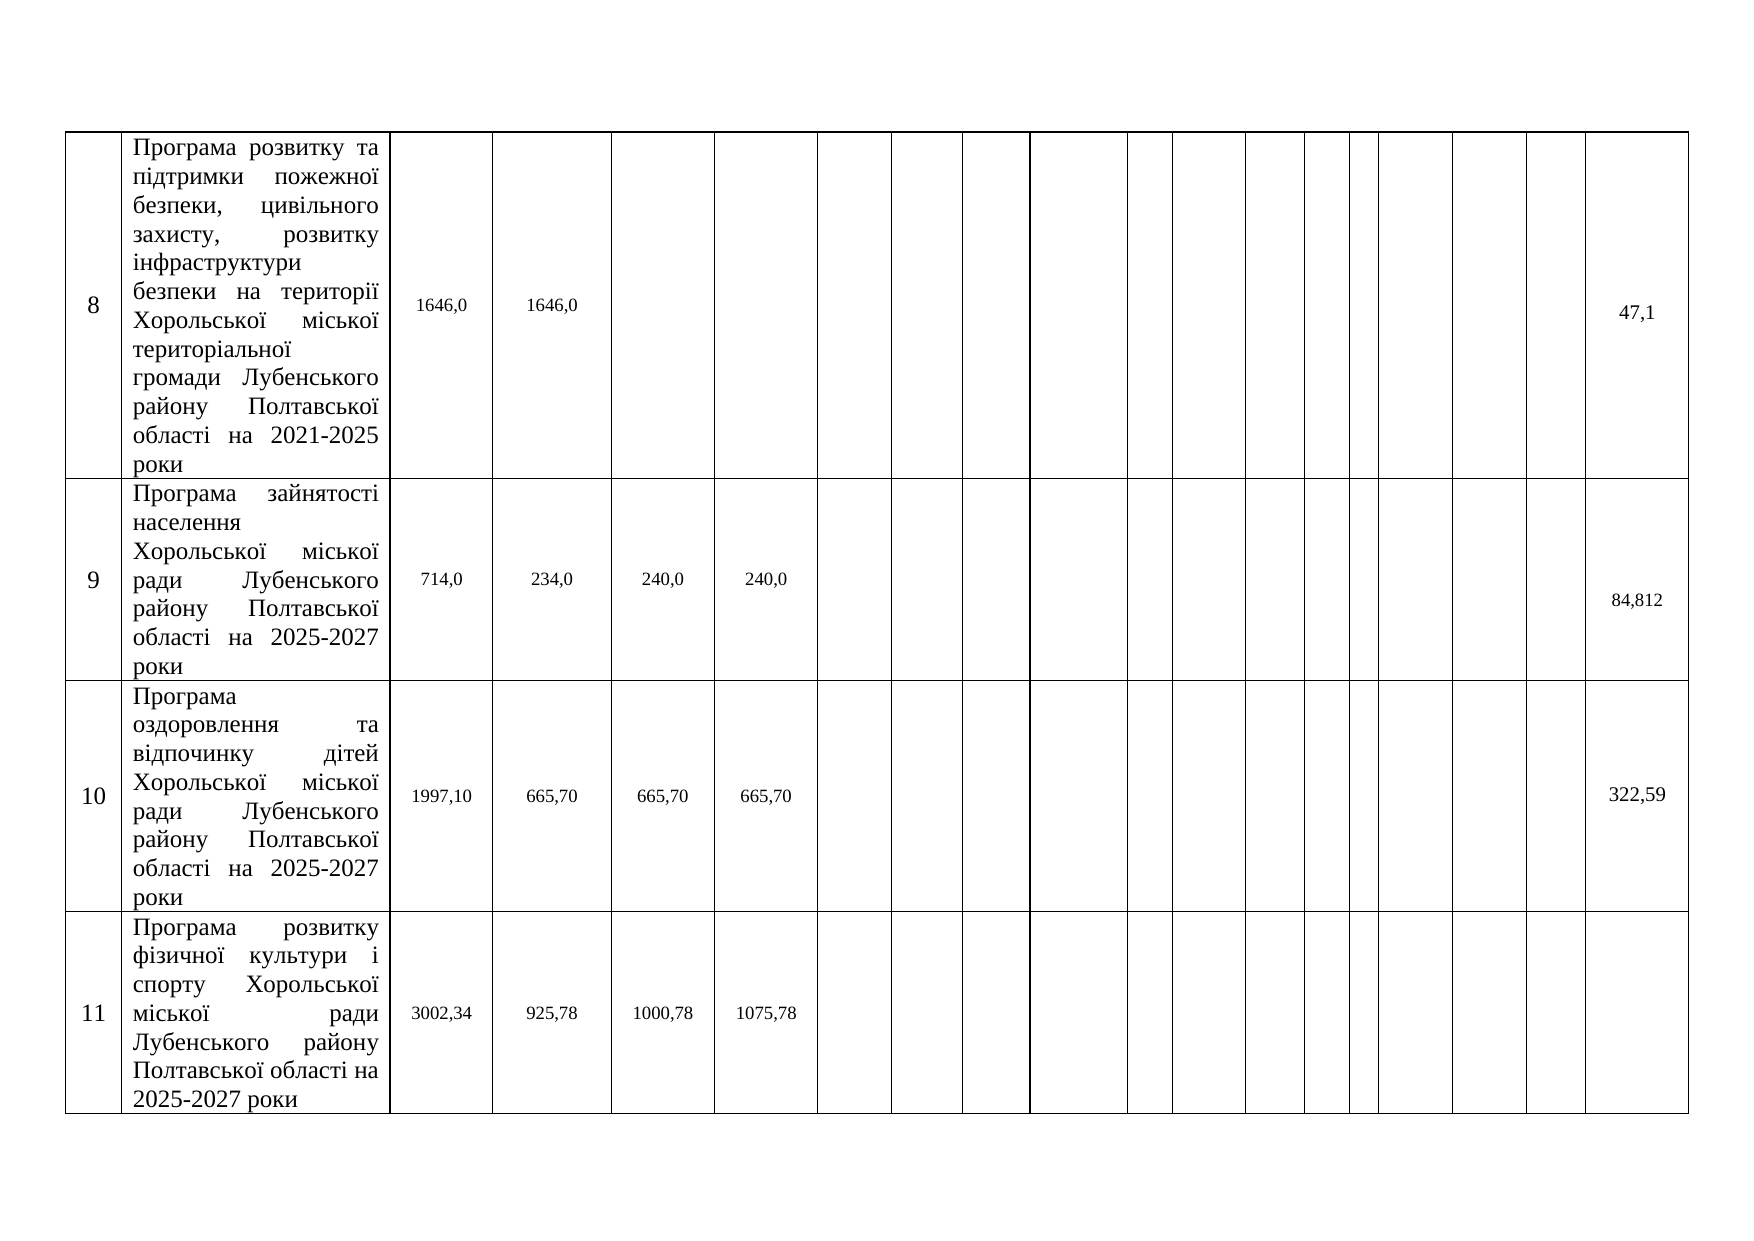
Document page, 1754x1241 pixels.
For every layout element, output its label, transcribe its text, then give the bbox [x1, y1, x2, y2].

table_cell Програма оздоровлення та відпочинку дітей Хорольської міської ради Лубенського району Полтавської області на 2025-2027 роки [122, 681, 389, 911]
table_cell [818, 681, 891, 911]
table_cell [892, 133, 962, 477]
table_cell 1075,78 [715, 912, 817, 1113]
table_cell 9 [66, 479, 121, 680]
table_cell [1379, 133, 1452, 477]
table_cell [1350, 681, 1378, 911]
table_cell [963, 133, 1029, 477]
table_cell [1128, 681, 1172, 911]
table_cell [963, 681, 1029, 911]
table_cell 47,1 [1586, 133, 1688, 477]
table_cell 8 [66, 133, 121, 477]
table_cell [1246, 133, 1304, 477]
table_cell [612, 133, 714, 477]
table_cell [892, 479, 962, 680]
table_cell [1173, 133, 1245, 477]
table_cell [1379, 479, 1452, 680]
table_cell 84,812 [1586, 479, 1688, 680]
table_cell [818, 912, 891, 1113]
table_cell [1305, 479, 1349, 680]
table_cell [1379, 912, 1452, 1113]
table_cell [1527, 681, 1585, 911]
table_cell [1453, 681, 1526, 911]
table_cell [1173, 912, 1245, 1113]
table_cell [892, 681, 962, 911]
table_cell [963, 479, 1029, 680]
table_cell [1031, 912, 1127, 1113]
table_cell 714,0 [391, 479, 492, 680]
table_cell [1527, 479, 1585, 680]
table_cell [818, 133, 891, 477]
table_cell [715, 133, 817, 477]
table_cell 925,78 [493, 912, 611, 1113]
table_cell 234,0 [493, 479, 611, 680]
table_cell Програма зайнятості населення Хорольської міської ради Лубенського району Полтавської області на 2025-2027 роки [122, 479, 389, 680]
table_cell 11 [66, 912, 121, 1113]
table_cell [1031, 681, 1127, 911]
table_cell 240,0 [715, 479, 817, 680]
table_cell [1246, 681, 1304, 911]
table_cell [1586, 912, 1688, 1113]
table_cell [1527, 133, 1585, 477]
table_cell 10 [66, 681, 121, 911]
table_cell [1453, 912, 1526, 1113]
table_cell [1173, 681, 1245, 911]
table_cell [1305, 133, 1349, 477]
table_cell [1031, 133, 1127, 477]
table_cell [818, 479, 891, 680]
table_cell [1305, 681, 1349, 911]
table_cell 322,59 [1586, 681, 1688, 911]
table_cell [1305, 912, 1349, 1113]
table_cell [1453, 479, 1526, 680]
table_cell [1350, 912, 1378, 1113]
table_cell 1997,10 [391, 681, 492, 911]
table_cell [1128, 912, 1172, 1113]
table_cell [1031, 479, 1127, 680]
table_cell 240,0 [612, 479, 714, 680]
table_cell [1128, 479, 1172, 680]
table_cell Програма розвитку фізичної культури і спорту Хорольської міської ради Лубенського району Полтавської області на 2025-2027 роки [122, 912, 389, 1113]
table_cell 1646,0 [493, 133, 611, 477]
table_cell [1379, 681, 1452, 911]
table_cell [1527, 912, 1585, 1113]
table_cell [1246, 479, 1304, 680]
table_cell [1350, 133, 1378, 477]
table_cell [1246, 912, 1304, 1113]
table_cell 1646,0 [391, 133, 492, 477]
table_cell Програма розвитку та підтримки пожежної безпеки, цивільного захисту, розвитку інфраструктури безпеки на території Хорольської міської територіальної громади Лубенського району Полтавської області на 2021-2025 роки [122, 133, 389, 477]
table_cell [892, 912, 962, 1113]
table_cell 3002,34 [391, 912, 492, 1113]
table_cell 665,70 [493, 681, 611, 911]
table_cell [1350, 479, 1378, 680]
table_cell 665,70 [715, 681, 817, 911]
table_cell 665,70 [612, 681, 714, 911]
table_cell [963, 912, 1029, 1113]
table_cell [1453, 133, 1526, 477]
table_cell 1000,78 [612, 912, 714, 1113]
table_cell [1173, 479, 1245, 680]
table_cell [1128, 133, 1172, 477]
